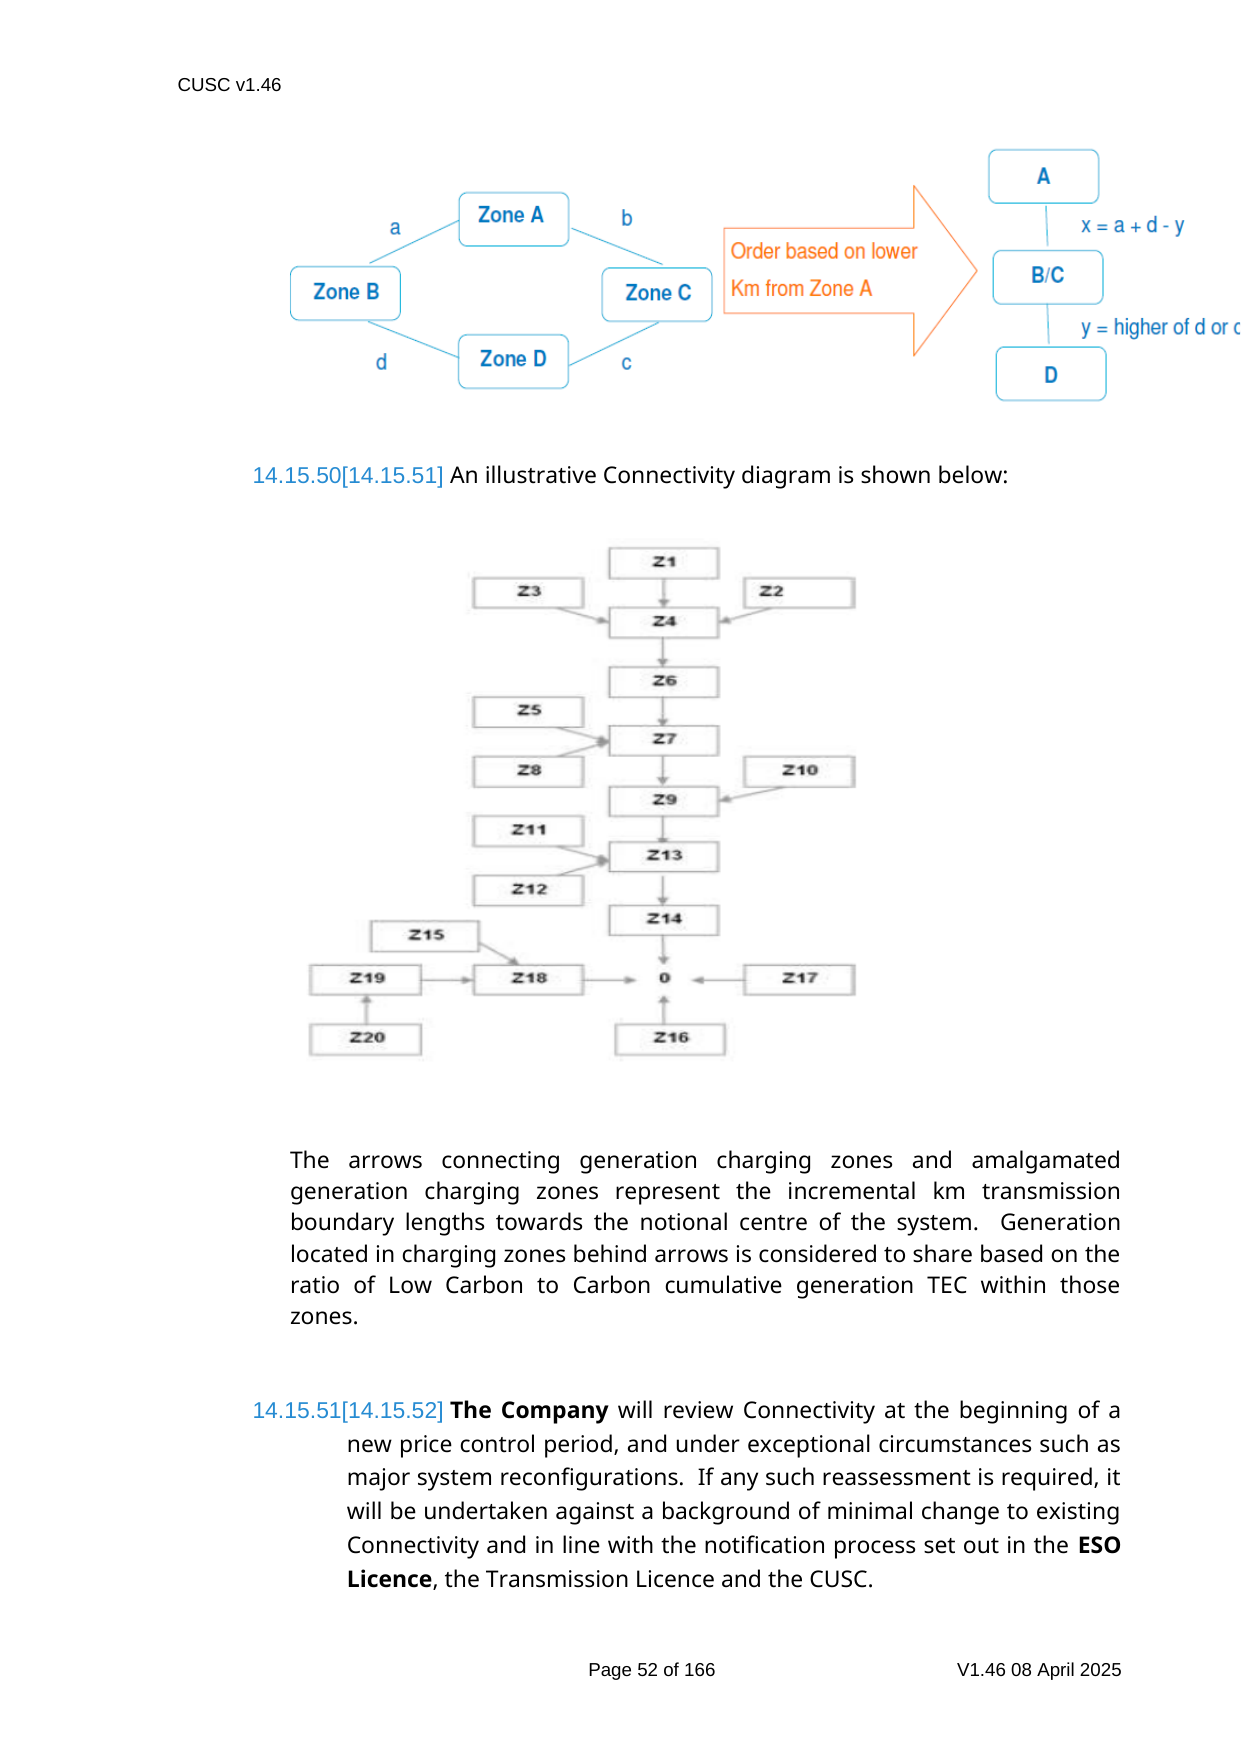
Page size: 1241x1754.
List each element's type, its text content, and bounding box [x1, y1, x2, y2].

text The arrows connecting generation charging zones and amalgamated generation charging zones represent the incremental km transmission boundary lengths towards the notional centre of the system. Generation located in charging zones behind arrows is considered to share based on the ratio of Low Carbon to Carbon cumulative generation TEC within those zones. [290, 1144, 1121, 1331]
picture [289, 118, 1241, 429]
picture [289, 522, 902, 1113]
list The Company will review Connectivity at the beginning of a new price control period, and under exceptional circumstances such as major system reconfigurations. If any such reassessment is required, it will be undertaken against a background of minimal change to existing Connectivity and in line with the notification process set out in the ESO Licence, the Transmission Licence and the CUSC. [252, 1394, 1121, 1594]
list An illustrative Connectivity diagram is shown below: [252, 459, 1121, 491]
